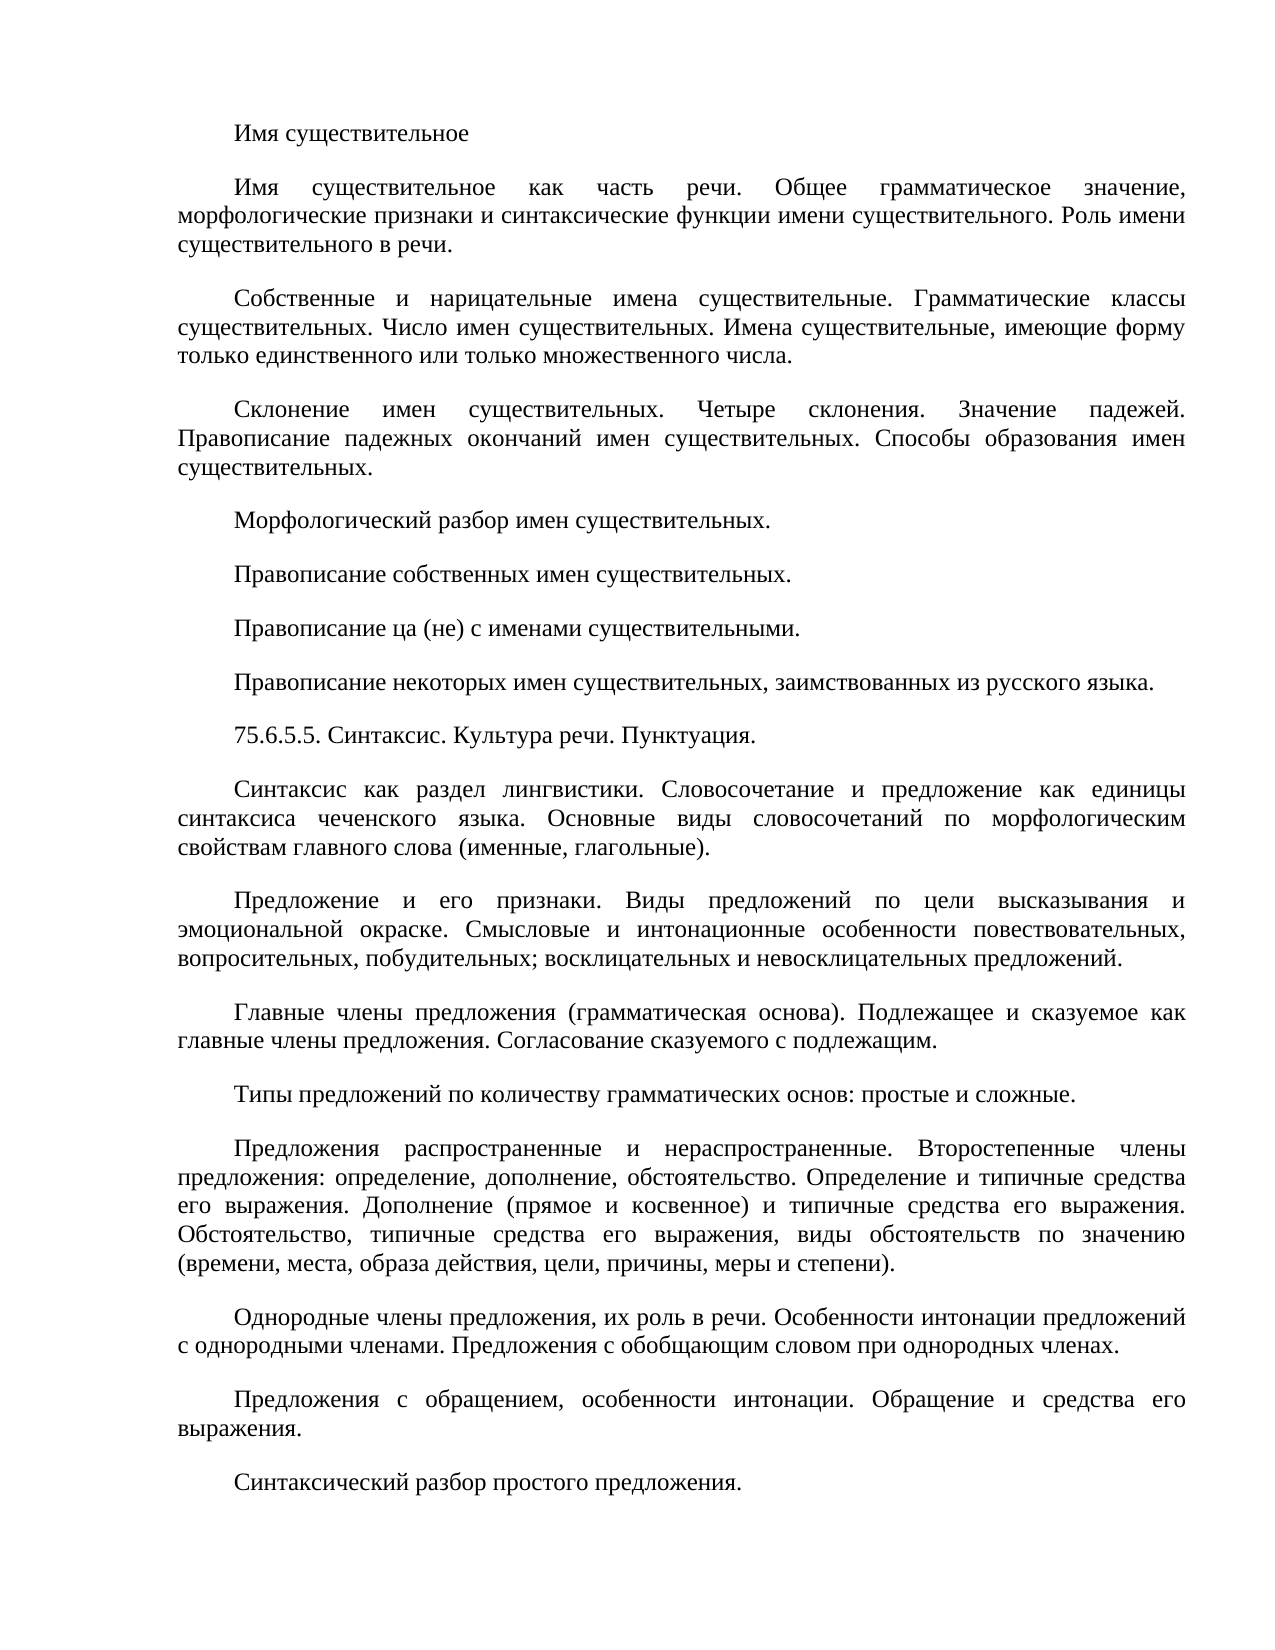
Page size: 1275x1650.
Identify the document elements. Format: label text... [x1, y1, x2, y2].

text Склонение имен существительных. Четыре склонения. Значение падежей. Правописание падежных окончаний имен существительных. Способы образования имен существительных. [177, 394, 1186, 481]
text Предложения распространенные и нераспространенные. Второстепенные члены предложения: определение, дополнение, обстоятельство. Определение и типичные средства его выражения. Дополнение (прямое и косвенное) и типичные средства его выражения. Обстоятельство, типичные средства его выражения, виды обстоятельств по значению (времени, места, образа действия, цели, причины, меры и степени). [177, 1133, 1186, 1277]
text Имя существительное [177, 118, 1186, 147]
text Типы предложений по количеству грамматических основ: простые и сложные. [177, 1079, 1186, 1108]
text Синтаксис как раздел лингвистики. Словосочетание и предложение как единицы синтаксиса чеченского языка. Основные виды словосочетаний по морфологическим свойствам главного слова (именные, глагольные). [177, 774, 1186, 861]
text Имя существительное как часть речи. Общее грамматическое значение, морфологические признаки и синтаксические функции имени существительного. Роль имени существительного в речи. [177, 172, 1186, 258]
text Однородные члены предложения, их роль в речи. Особенности интонации предложений с однородными членами. Предложения с обобщающим словом при однородных членах. [177, 1302, 1186, 1359]
text Правописание некоторых имен существительных, заимствованных из русского языка. [177, 667, 1186, 696]
text Собственные и нарицательные имена существительные. Грамматические классы существительных. Число имен существительных. Имена существительные, имеющие форму только единственного или только множественного числа. [177, 283, 1186, 369]
text Морфологический разбор имен существительных. [177, 506, 1186, 534]
text Предложение и его признаки. Виды предложений по цели высказывания и эмоциональной окраске. Смысловые и интонационные особенности повествовательных, вопросительных, побудительных; восклицательных и невосклицательных предложений. [177, 886, 1186, 972]
text Синтаксический разбор простого предложения. [177, 1467, 1186, 1496]
text Предложения с обращением, особенности интонации. Обращение и средства его выражения. [177, 1384, 1186, 1442]
text Правописание ца (не) с именами существительными. [177, 613, 1186, 642]
text Правописание собственных имен существительных. [177, 559, 1186, 588]
text 75.6.5.5. Синтаксис. Культура речи. Пунктуация. [177, 721, 1186, 749]
text Главные члены предложения (грамматическая основа). Подлежащее и сказуемое как главные члены предложения. Согласование сказуемого с подлежащим. [177, 997, 1186, 1054]
